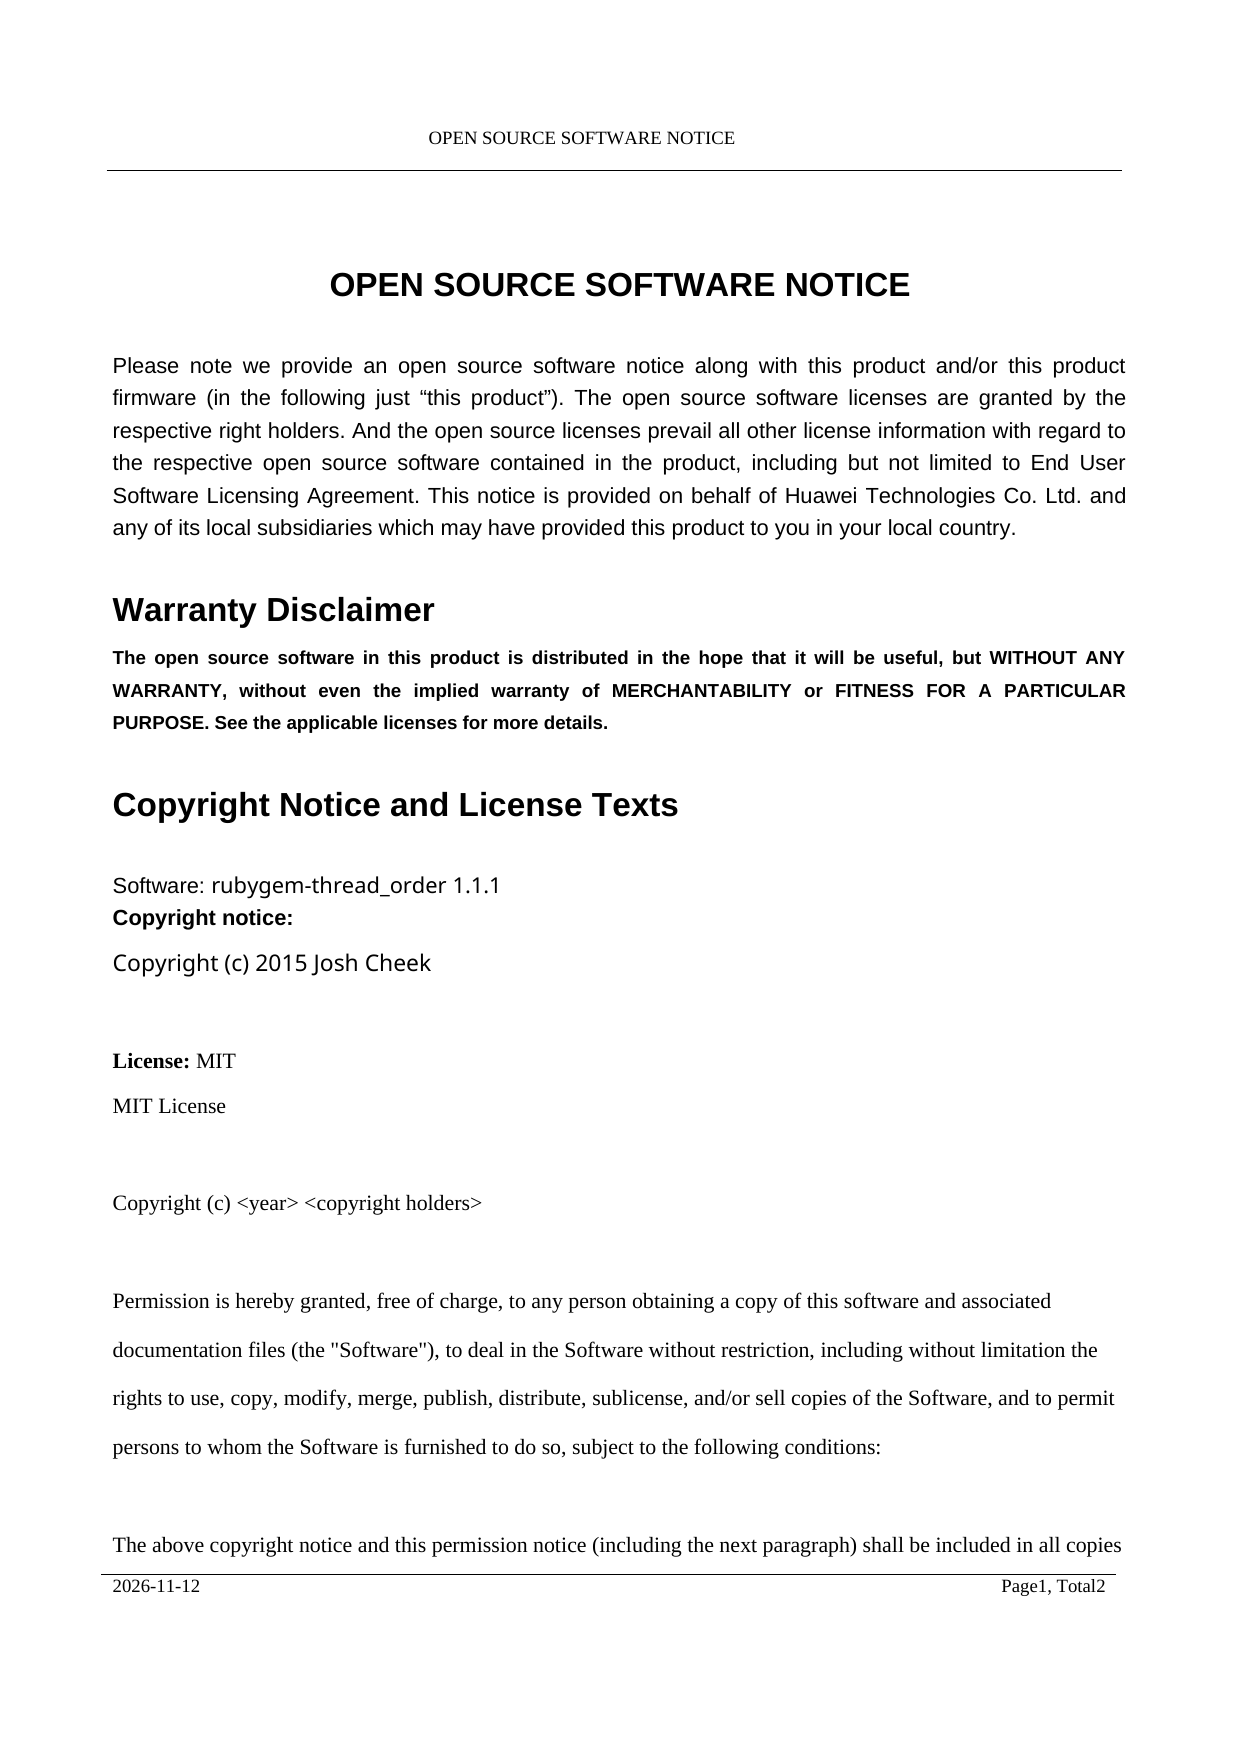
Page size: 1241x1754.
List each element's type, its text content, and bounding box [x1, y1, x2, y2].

text License: MIT [112, 1044, 1128, 1077]
text Warranty Disclaimer [112, 576, 1128, 641]
text Copyright Notice and License Texts [112, 771, 1128, 836]
text Software: rubygem-thread_order 1.1.1 [112, 869, 1128, 901]
text OPEN SOURCE SOFTWARE NOTICE [112, 251, 1128, 316]
text Copyright (c) 2015 Josh Cheek [112, 947, 1128, 1028]
text The open source software in this product is distributed in the hope that it will be useful, but WITHOUT ANY WARRANTY, without even the implied warranty of MERCHANTABILITY or FITNESS FOR A PARTICULAR PURPOSE. See the applicable licenses for more details. [112, 641, 1128, 739]
text Copyright notice: [112, 901, 1128, 934]
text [112, 1089, 1128, 1560]
text Please note we provide an open source software notice along with this product and/or this product firmware (in the following just “this product”). The open source software licenses are granted by the respective right holders. And the open source licenses prevail all other license information with regard to the respective open source software contained in the product, including but not limited to End User Software Licensing Agreement. This notice is provided on behalf of Huawei Technologies Co. Ltd. and any of its local subsidiaries which may have provided this product to you in your local country. [112, 349, 1128, 544]
